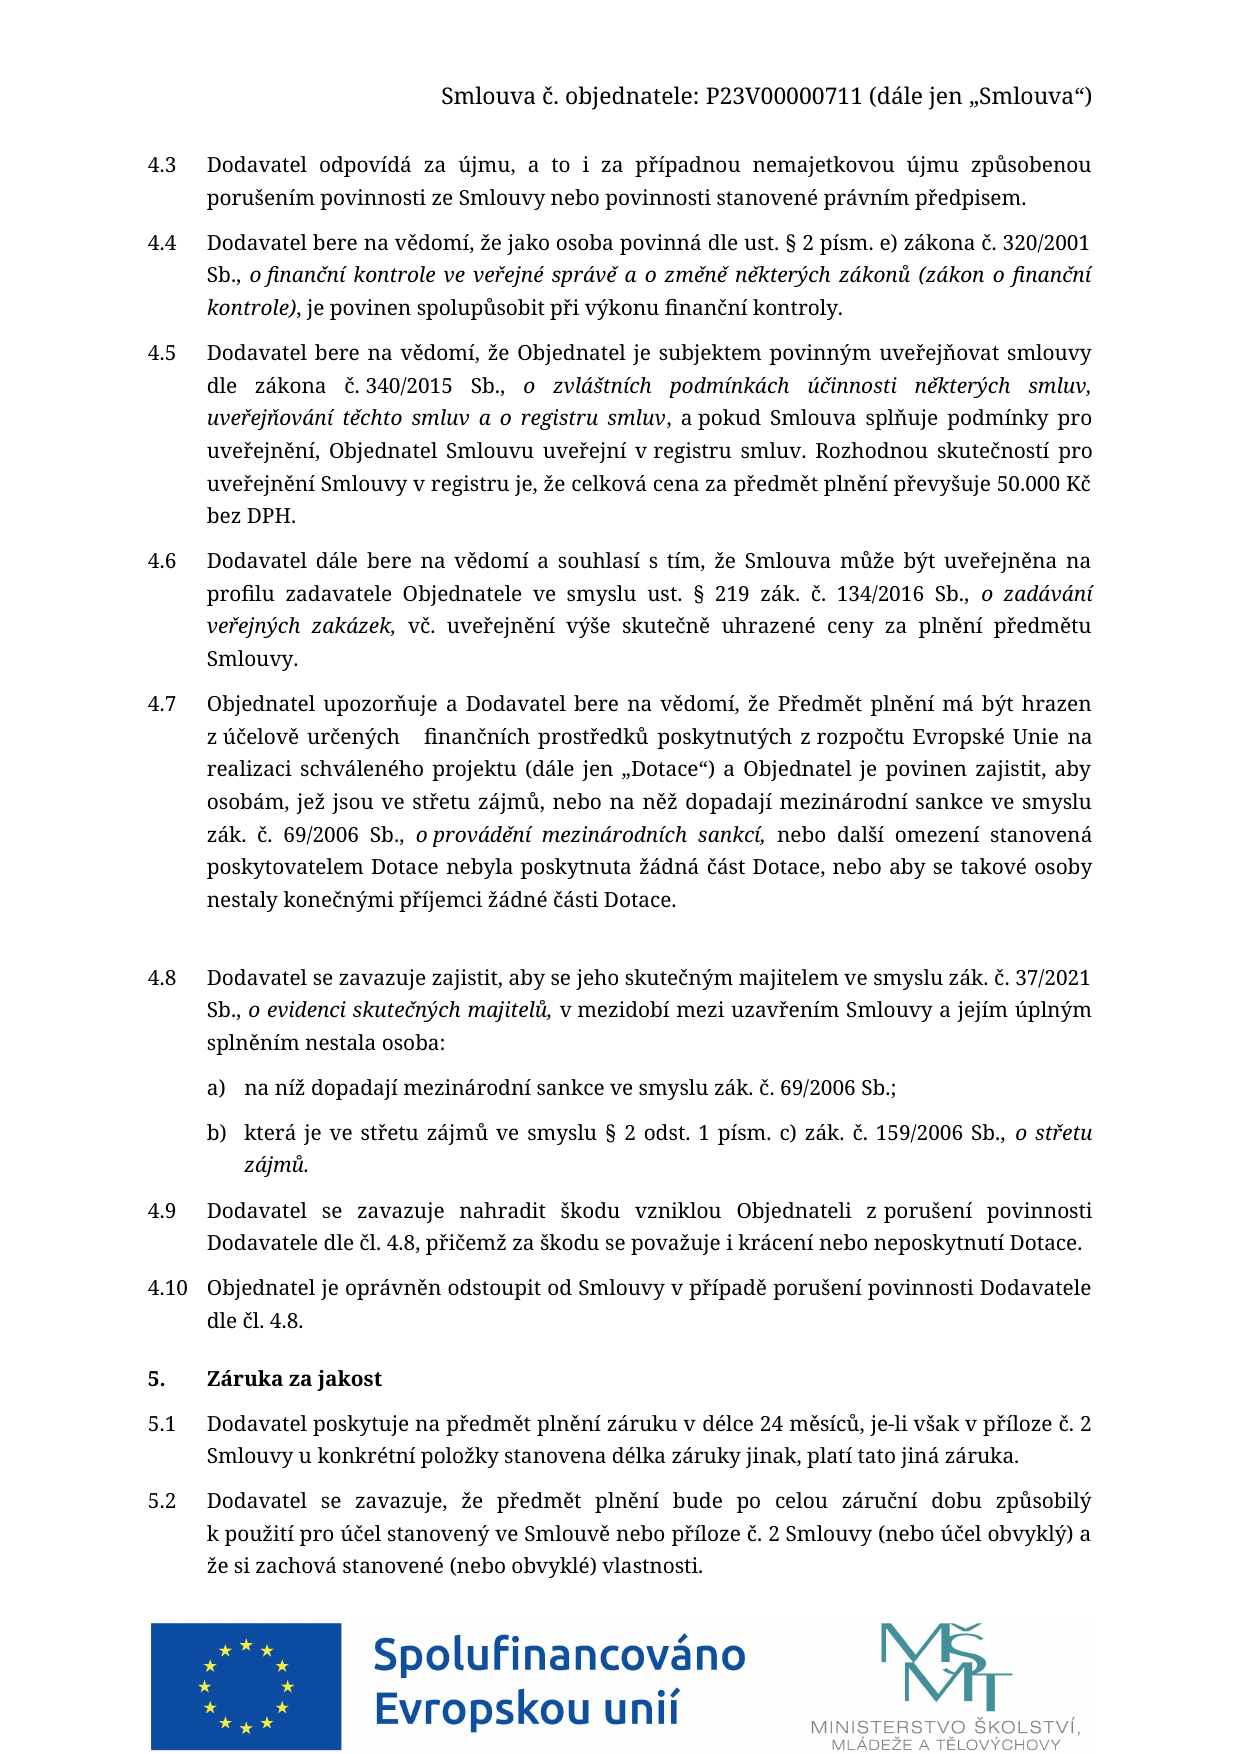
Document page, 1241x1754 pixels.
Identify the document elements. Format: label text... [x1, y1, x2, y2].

list Dodavatel poskytuje na předmět plnění záruku v délce 24 měsíců, je-li však v příloze č. 2 Smlouvy u konkrétní položky stanovena délka záruky jinak, platí tato jiná záruka. [148, 1409, 1093, 1470]
list Dodavatel dále bere na vědomí a souhlasí s tím, že Smlouva může být uveřejněna na profilu zadavatele Objednatele ve smyslu ust. § 219 zák. č. 134/2016 Sb., o zadávání veřejných zakázek, vč. uveřejnění výše skutečně uhrazené ceny za plnění předmětu Smlouvy. [148, 546, 1093, 673]
picture [147, 1619, 1093, 1754]
list Dodavatel bere na vědomí, že jako osoba povinná dle ust. § 2 písm. e) zákona č. 320/2001 Sb., o finanční kontrole ve veřejné správě a o změně některých zákonů (zákon o finanční kontrole), je povinen spolupůsobit při výkonu finanční kontroly. [148, 228, 1093, 322]
list Dodavatel se zavazuje, že předmět plnění bude po celou záruční dobu způsobilý k použití pro účel stanovený ve Smlouvě nebo příloze č. 2 Smlouvy (nebo účel obvyklý) a že si zachová stanovené (nebo obvyklé) vlastnosti. [148, 1486, 1093, 1580]
list Objednatel upozorňuje a Dodavatel bere na vědomí, že Předmět plnění má být hrazen z účelově určených finančních prostředků poskytnutých z rozpočtu Evropské Unie na realizaci schváleného projektu (dále jen „Dotace“) a Objednatel je povinen zajistit, aby osobám, jež jsou ve střetu zájmů, nebo na něž dopadají mezinárodní sankce ve smyslu zák. č. 69/2006 Sb., o provádění mezinárodních sankcí, nebo další omezení stanovená poskytovatelem Dotace nebyla poskytnuta žádná část Dotace, nebo aby se takové osoby nestaly konečnými příjemci žádné části Dotace. [148, 689, 1093, 913]
list Dodavatel se zavazuje nahradit škodu vzniklou Objednateli z porušení povinnosti Dodavatele dle čl. 4.8, přičemž za škodu se považuje i krácení nebo neposkytnutí Dotace. [148, 1196, 1093, 1257]
list Záruka za jakost [148, 1364, 1093, 1392]
list Dodavatel bere na vědomí, že Objednatel je subjektem povinným uveřejňovat smlouvy dle zákona č. 340/2015 Sb., o zvláštních podmínkách účinnosti některých smluv, uveřejňování těchto smluv a o registru smluv, a pokud Smlouva splňuje podmínky pro uveřejnění, Objednatel Smlouvu uveřejní v registru smluv. Rozhodnou skutečností pro uveřejnění Smlouvy v registru je, že celková cena za předmět plnění převyšuje 50.000 Kč bez DPH. [148, 338, 1093, 530]
list Dodavatel odpovídá za újmu, a to i za případnou nemajetkovou újmu způsobenou porušením povinnosti ze Smlouvy nebo povinnosti stanovené právním předpisem. [148, 150, 1093, 211]
list na níž dopadají mezinárodní sankce ve smyslu zák. č. 69/2006 Sb.; [207, 1073, 1093, 1101]
list Dodavatel se zavazuje zajistit, aby se jeho skutečným majitelem ve smyslu zák. č. 37/2021 Sb., o evidenci skutečných majitelů, v mezidobí mezi uzavřením Smlouvy a jejím úplným splněním nestala osoba: [148, 963, 1093, 1056]
list Objednatel je oprávněn odstoupit od Smlouvy v případě porušení povinnosti Dodavatele dle čl. 4.8. [148, 1273, 1093, 1334]
list která je ve střetu zájmů ve smyslu § 2 odst. 1 písm. c) zák. č. 159/2006 Sb., o střetu zájmů. [207, 1118, 1093, 1179]
